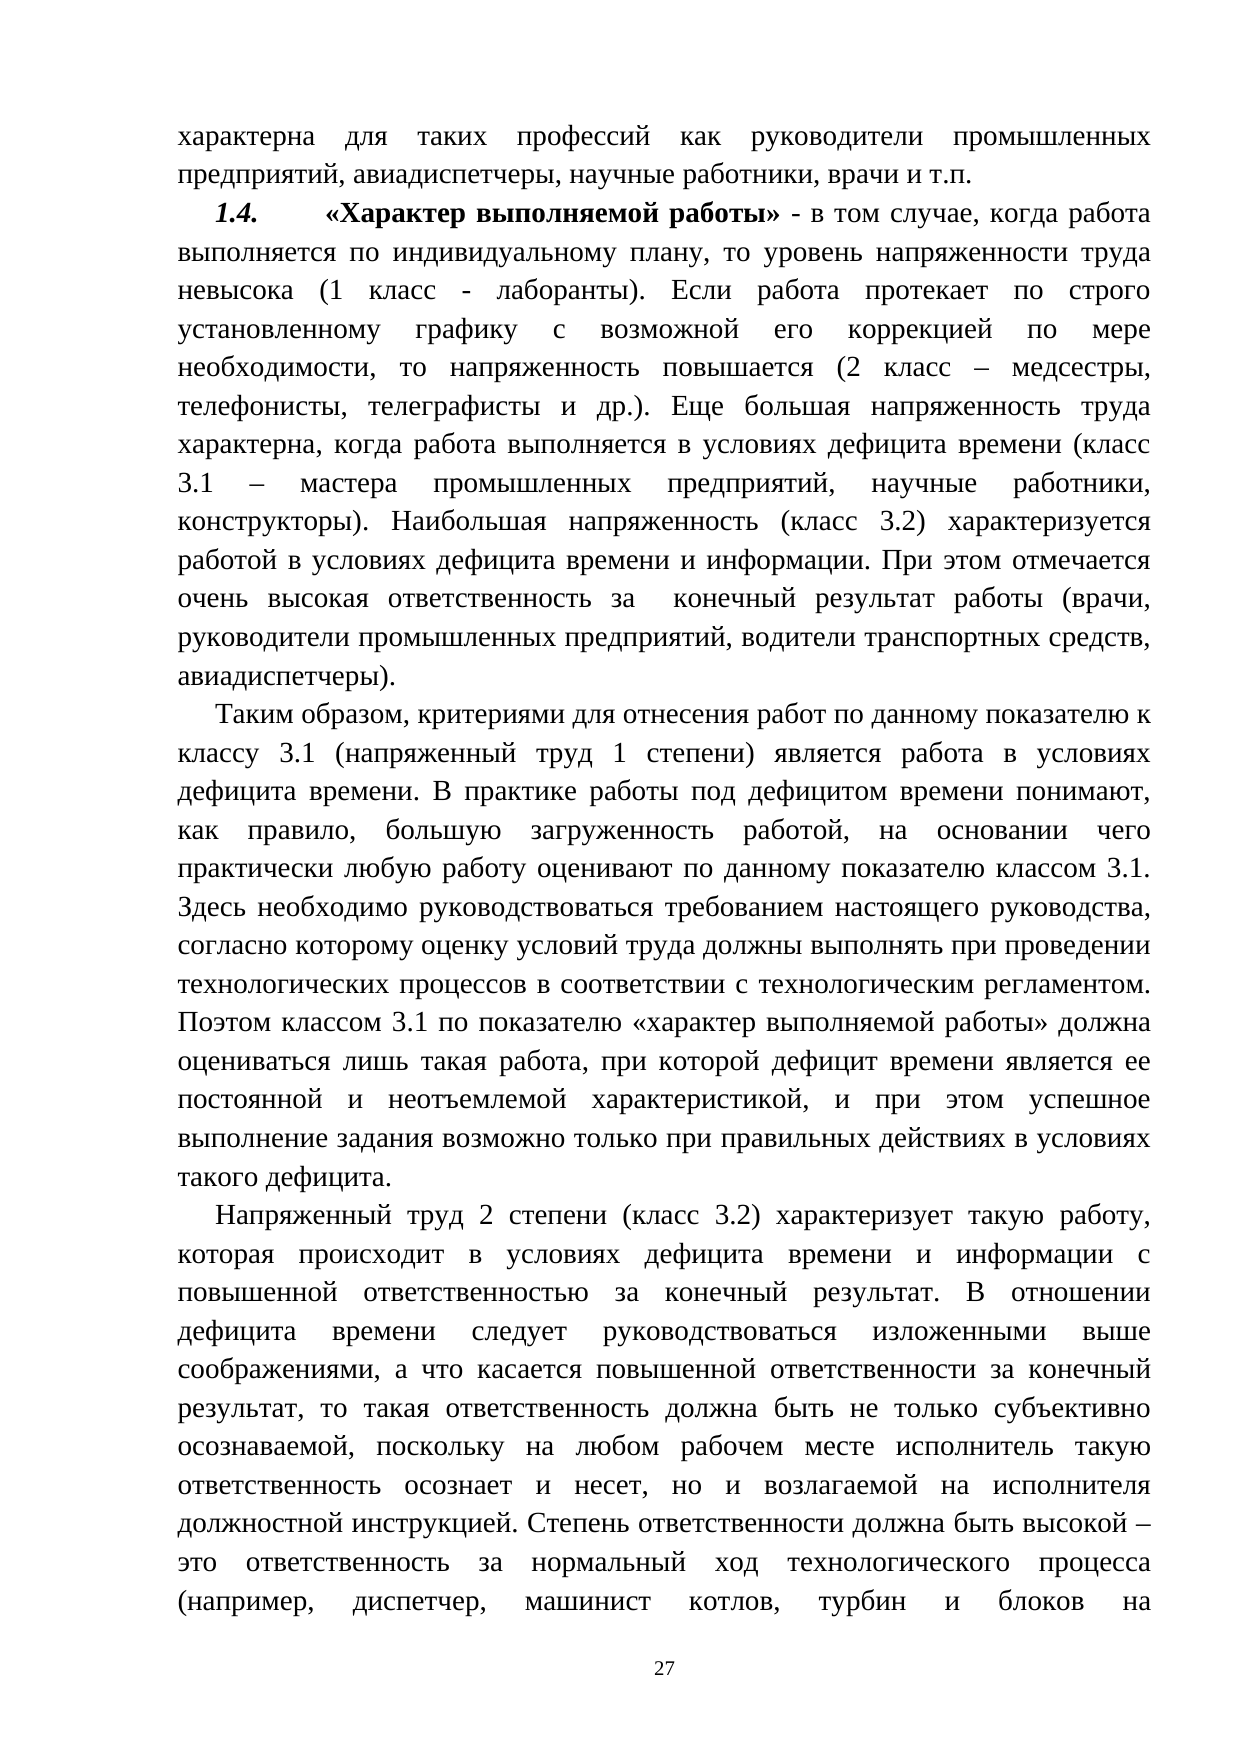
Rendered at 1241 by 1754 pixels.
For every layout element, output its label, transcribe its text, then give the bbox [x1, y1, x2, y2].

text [177, 118, 1152, 190]
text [177, 1197, 1152, 1616]
text Таким образом, критериями для отнесения работ по данному показателю к классу 3.1 (напряженный труд 1 степени) является работа в условиях дефицита времени. В практике работы под дефицитом времени понимают, как правило, большую загруженность работой, на основании чего практически любую работу оценивают по данному показателю классом 3.1. Здесь необходимо руководствоваться требованием настоящего руководства, согласно которому оценку условий труда должны выполнять при проведении технологических процессов в соответствии с технологическим регламентом. Поэтом классом 3.1 по показателю «характер выполняемой работы» должна оцениваться лишь такая работа, при которой дефицит времени является ее постоянной и неотъемлемой характеристикой, и при этом успешное выполнение задания возможно только при правильных действиях в условиях такого дефицита. [177, 696, 1152, 1192]
list «Характер выполняемой работы» - в том случае, когда работа выполняется по индивидуальному плану, то уровень напряженности труда невысока (1 класс - лаборанты). Если работа протекает по строго установленному графику с возможной его коррекцией по мере необходимости, то напряженность повышается (2 класс – медсестры, телефонисты, телеграфисты и др.). Еще большая напряженность труда характерна, когда работа выполняется в условиях дефицита времени (класс 3.1 – мастера промышленных предприятий, научные работники, конструкторы). Наибольшая напряженность (класс 3.2) характеризуется работой в условиях дефицита времени и информации. При этом отмечается очень высокая ответственность за конечный результат работы (врачи, руководители промышленных предприятий, водители транспортных средств, авиадиспетчеры). [177, 195, 1152, 691]
